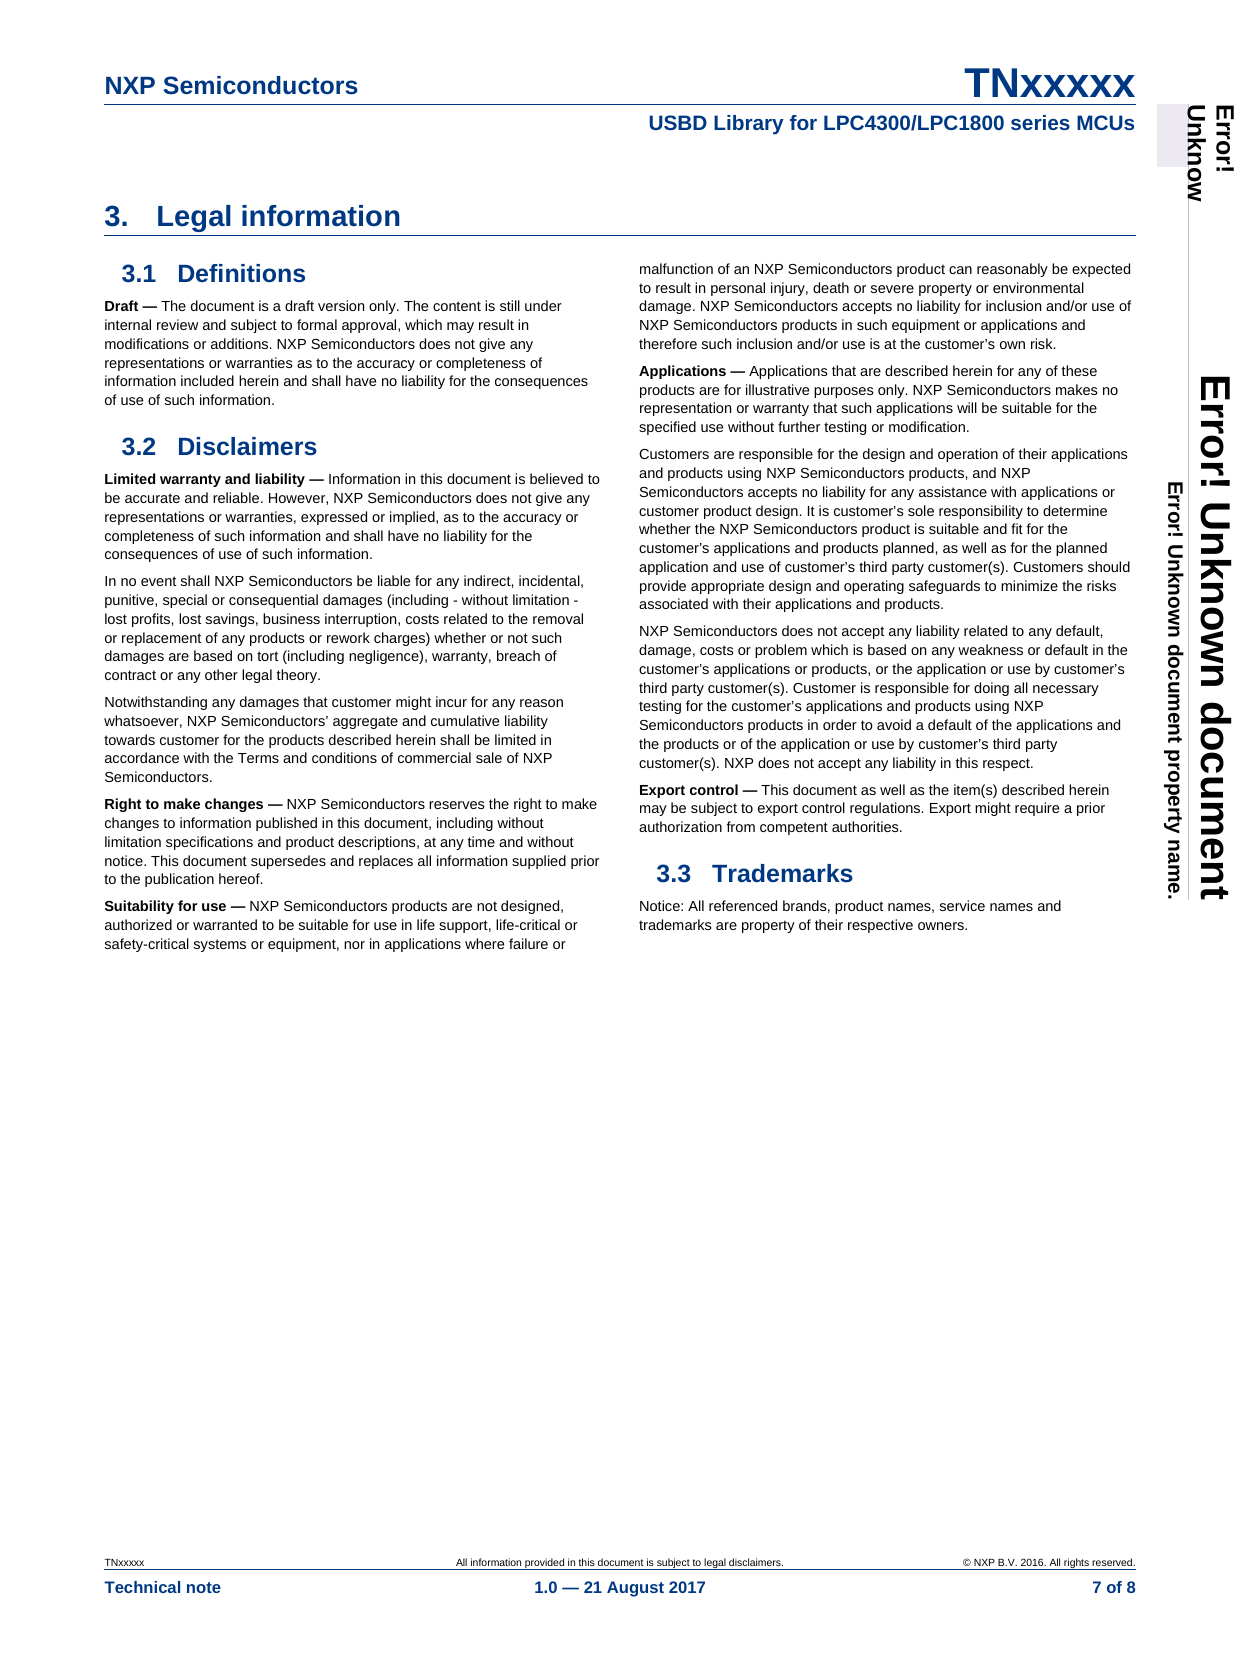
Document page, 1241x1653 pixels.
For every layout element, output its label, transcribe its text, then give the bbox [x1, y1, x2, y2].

text Right to make changes — NXP Semiconductors reserves the right to make changes to information published in this document, including without limitation specifications and product descriptions, at any time and without notice. This document supersedes and replaces all information supplied prior to the publication hereof. [104, 795, 601, 888]
text In no event shall NXP Semiconductors be liable for any indirect, incidental, punitive, special or consequential damages (including - without limitation - lost profits, lost savings, business interruption, costs related to the removal or replacement of any products or rework charges) whether or not such damages are based on tort (including negligence), warranty, breach of contract or any other legal theory. [104, 572, 601, 684]
text Notwithstanding any damages that customer might incur for any reason whatsoever, NXP Semiconductors’ aggregate and cumulative liability towards customer for the products described herein shall be limited in accordance with the Terms and conditions of commercial sale of NXP Semiconductors. [104, 693, 601, 786]
text Export control — This document as well as the item(s) described herein may be subject to export control regulations. Export might require a prior authorization from competent authorities. [639, 780, 1136, 836]
text Suitability for use — NXP Semiconductors products are not designed, authorized or warranted to be suitable for use in life support, life-critical or safety-critical systems or equipment, nor in applications where failure or malfunction of an NXP Semiconductors product can reasonably be expected to result in personal injury, death or severe property or environmental damage. NXP Semiconductors accepts no liability for inclusion and/or use of NXP Semiconductors products in such equipment or applications and therefore such inclusion and/or use is at the customer’s own risk. [639, 259, 1136, 353]
text Customers are responsible for the design and operation of their applications and products using NXP Semiconductors products, and NXP Semiconductors accepts no liability for any assistance with applications or customer product design. It is customer’s sole responsibility to determine whether the NXP Semiconductors product is suitable and fit for the customer’s applications and products planned, as well as for the planned application and use of customer’s third party customer(s). Customers should provide appropriate design and operating safeguards to minimize the risks associated with their applications and products. [639, 445, 1136, 613]
subtitle Disclaimers [156, 432, 601, 461]
subtitle Definitions [156, 259, 601, 288]
text Limited warranty and liability — Information in this document is believed to be accurate and reliable. However, NXP Semiconductors does not give any representations or warranties, expressed or implied, as to the accuracy or completeness of such information and shall have no liability for the consequences of use of such information. [104, 470, 601, 563]
subtitle Legal information [104, 198, 1136, 235]
text Applications — Applications that are described herein for any of these products are for illustrative purposes only. NXP Semiconductors makes no representation or warranty that such applications will be suitable for the specified use without further testing or modification. [639, 361, 1136, 436]
text Draft — The document is a draft version only. The content is still under internal review and subject to formal approval, which may result in modifications or additions. NXP Semiconductors does not give any representations or warranties as to the accuracy or completeness of information included herein and shall have no liability for the consequences of use of such information. [104, 297, 601, 409]
text NXP Semiconductors does not accept any liability related to any default, damage, costs or problem which is based on any weakness or default in the customer’s applications or products, or the application or use by customer’s third party customer(s). Customer is responsible for doing all necessary testing for the customer’s applications and products using NXP Semiconductors products in order to avoid a default of the applications and the products or of the application or use by customer’s third party customer(s). NXP does not accept any liability in this respect. [639, 622, 1136, 772]
subtitle Trademarks [691, 859, 1136, 888]
text Notice: All referenced brands, product names, service names and trademarks are property of their respective owners. [639, 897, 1136, 934]
